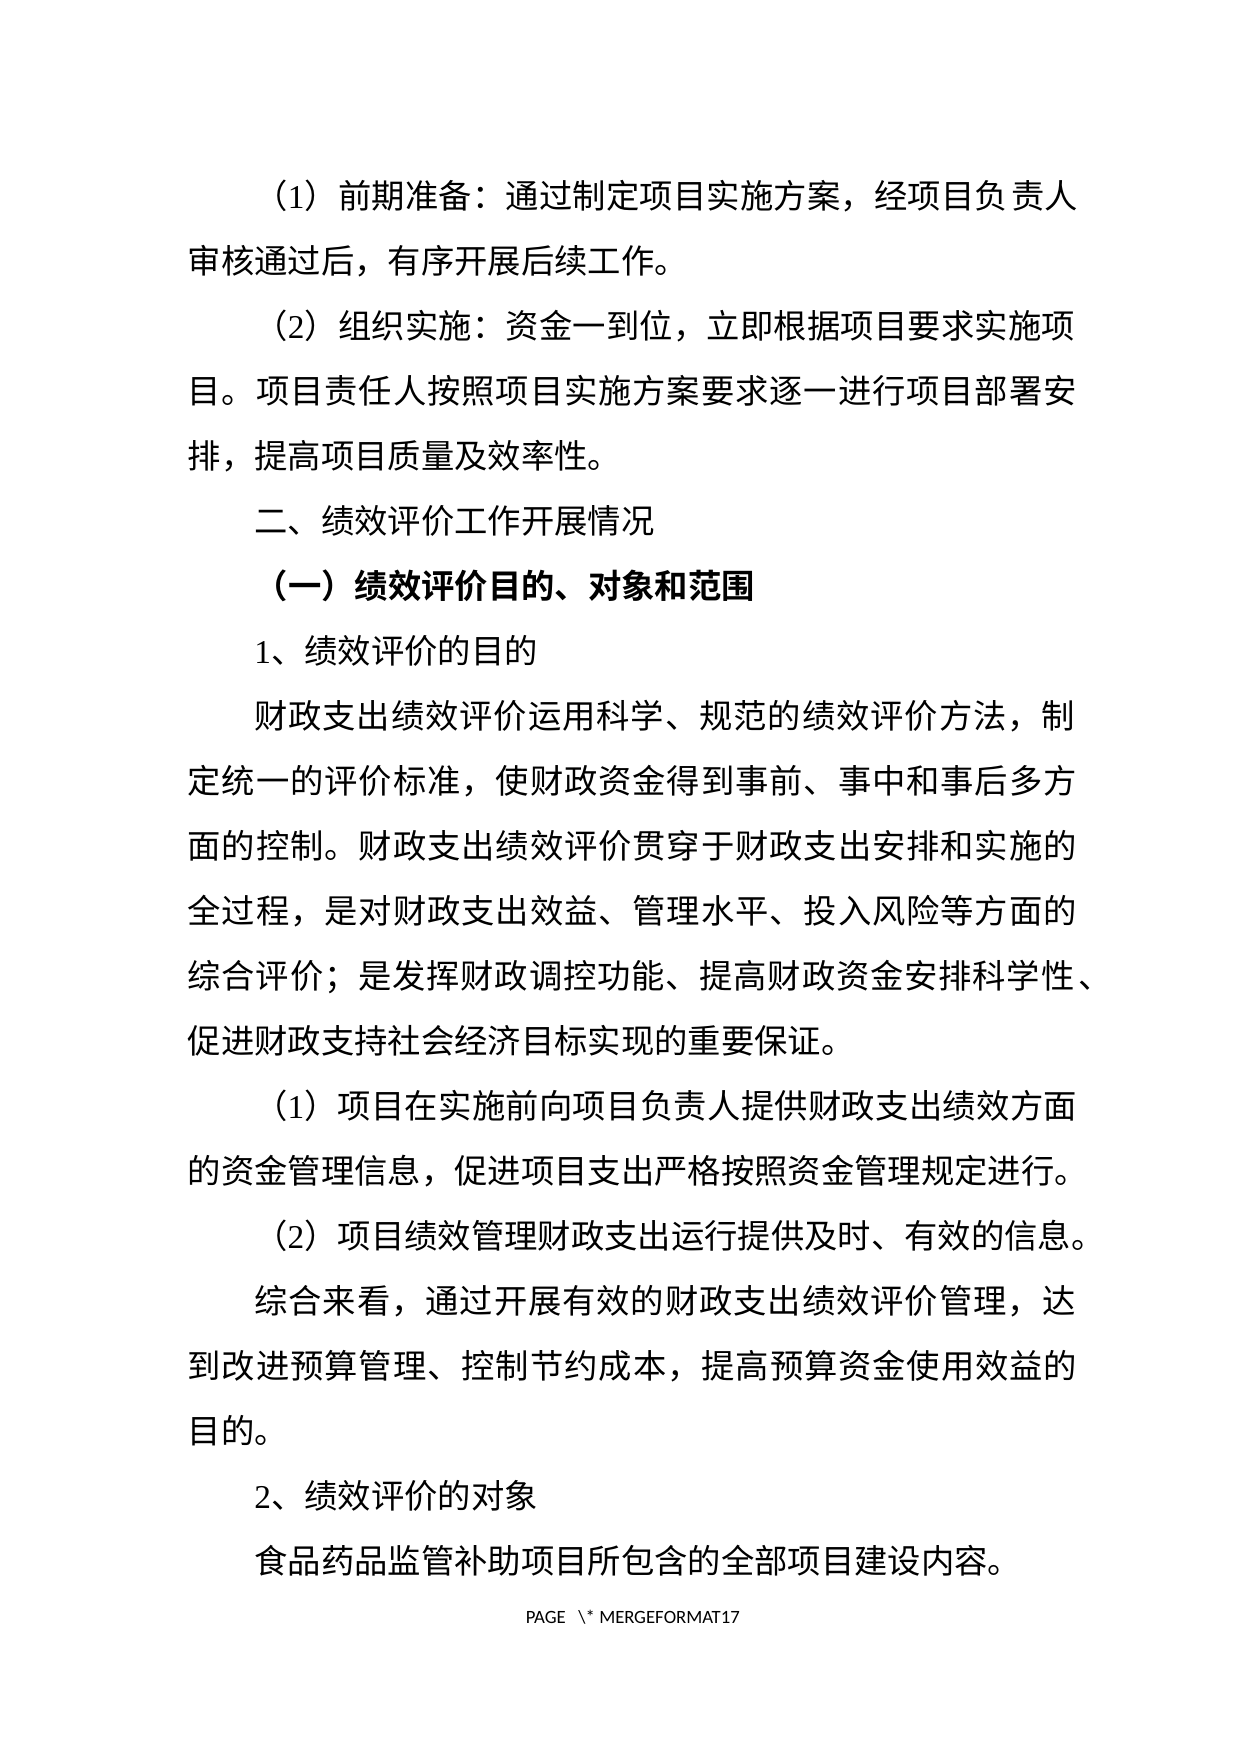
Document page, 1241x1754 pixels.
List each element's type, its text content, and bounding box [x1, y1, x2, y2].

text 食品药品监管补助项目所包含的全部项目建设内容。 [187, 1527, 1078, 1592]
list 项目在实施前向项目负责人提供财政支出绩效方面的资金管理信息，促进项目支出严格按照资金管理规定进行。 [187, 1072, 1078, 1202]
text 财政支出绩效评价运用科学、规范的绩效评价方法，制定统一的评价标准，使财政资金得到事前、事中和事后多方面的控制。财政支出绩效评价贯穿于财政支出安排和实施的全过程，是对财政支出效益、管理水平、投入风险等方面的综合评价；是发挥财政调控功能、提高财政资金安排科学性、促进财政支持社会经济目标实现的重要保证。 [187, 682, 1078, 1072]
title 2、绩效评价的对象 [187, 1462, 1078, 1527]
text （一）绩效评价目的、对象和范围 [187, 552, 1078, 617]
text （2）项目绩效管理财政支出运行提供及时、有效的信息。 [187, 1202, 1078, 1267]
text 综合来看，通过开展有效的财政支出绩效评价管理，达到改进预算管理、控制节约成本，提高预算资金使用效益的目的。 [187, 1267, 1078, 1462]
title 1、绩效评价的目的 [187, 617, 1078, 682]
text （1）前期准备：通过制定项目实施方案，经项目负责人审核通过后，有序开展后续工作。 [187, 162, 1078, 292]
text （2）组织实施：资金一到位，立即根据项目要求实施项目。项目责任人按照项目实施方案要求逐一进行项目部署安排，提高项目质量及效率性。 [187, 292, 1078, 487]
text 二、绩效评价工作开展情况 [187, 487, 1078, 552]
